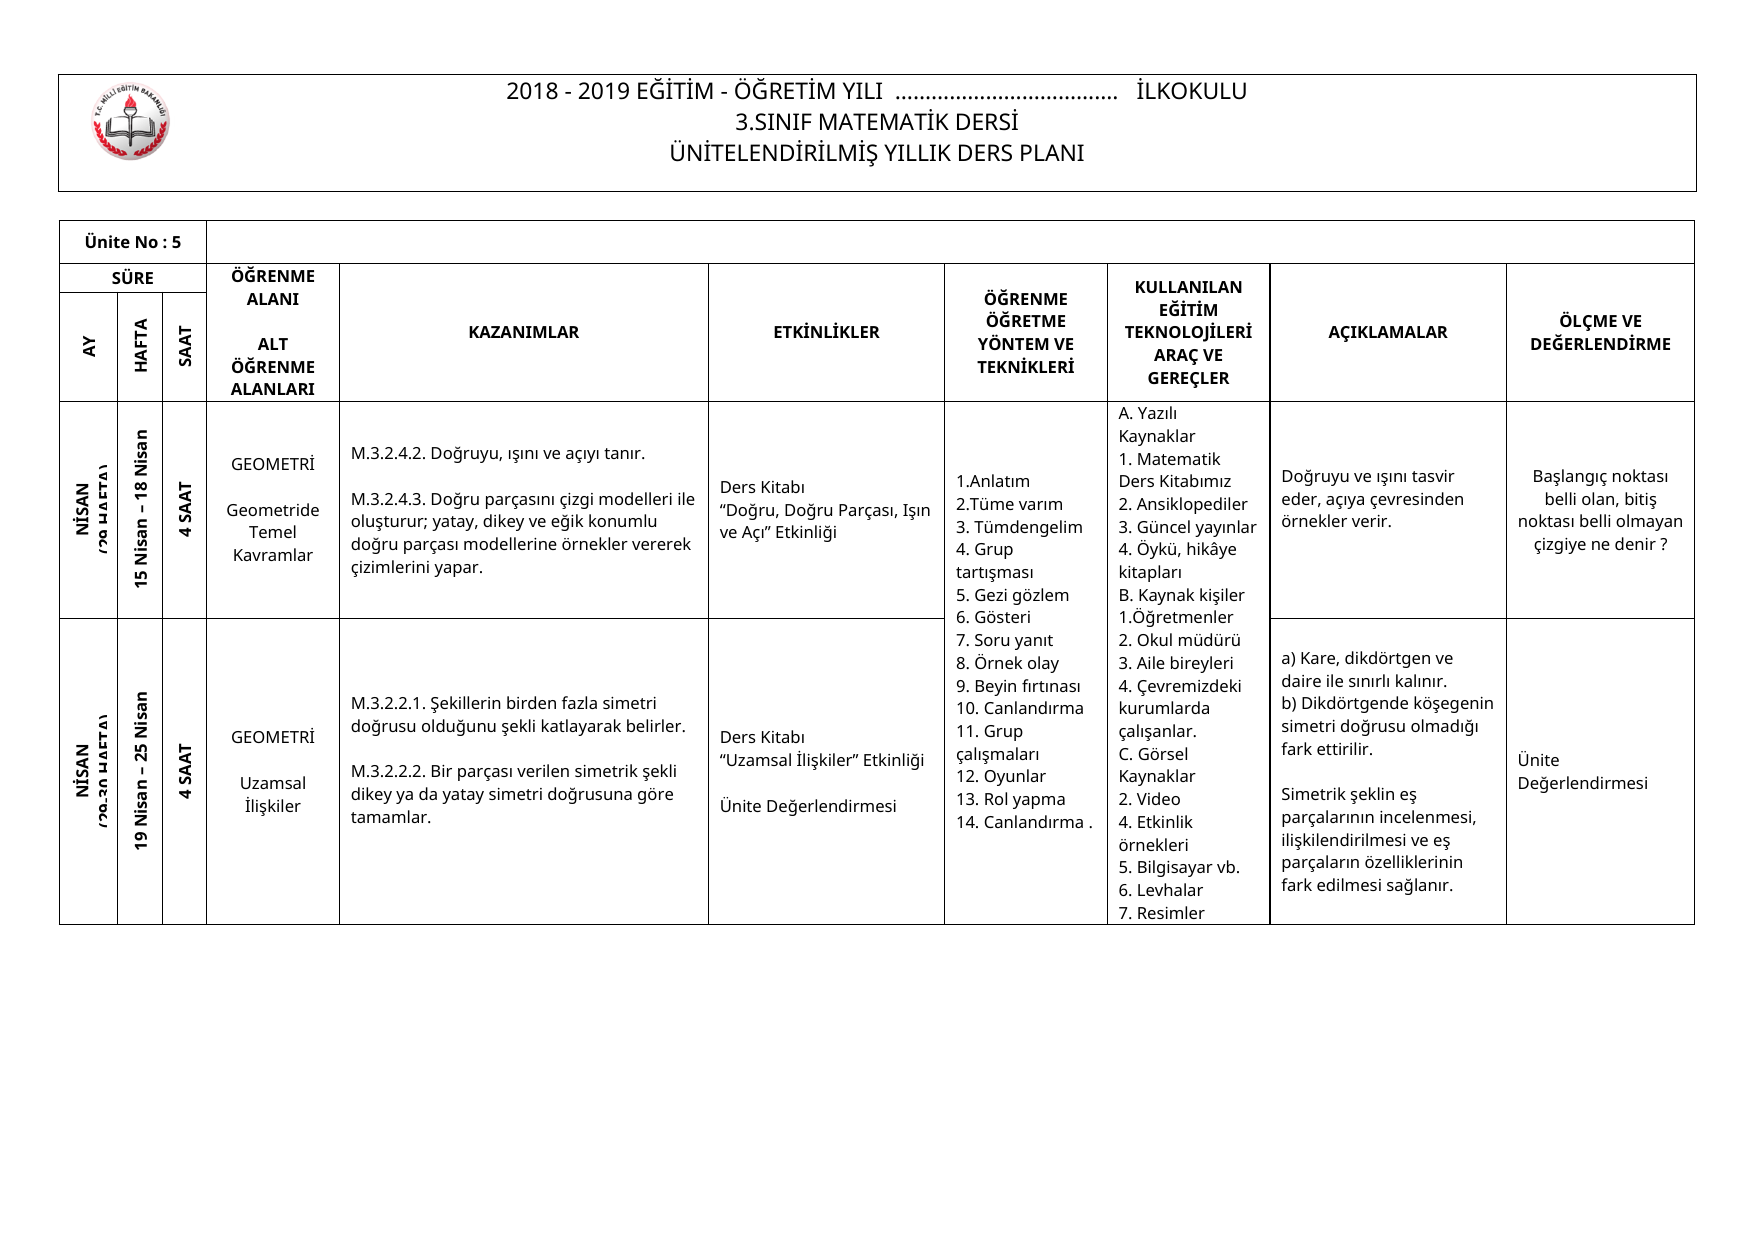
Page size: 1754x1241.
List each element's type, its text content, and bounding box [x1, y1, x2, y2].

table_cell Doğruyu ve ışını tasvir eder, açıya çevresinden örnekler verir. [1271, 402, 1506, 618]
table_cell ÖĞRENME ÖĞRETME YÖNTEM VE TEKNİKLERİ [945, 264, 1107, 401]
table_cell NİSAN (29-30.HAFTA) [60, 619, 117, 924]
table_cell 4 SAAT [163, 619, 206, 924]
table_cell GEOMETRİ Geometride Temel Kavramlar [207, 402, 339, 618]
table_cell Ders Kitabı “Doğru, Doğru Parçası, Işın ve Açı” Etkinliği [709, 402, 944, 618]
table_cell AÇIKLAMALAR [1271, 264, 1506, 401]
table_cell 19 Nisan – 25 Nisan [118, 619, 162, 924]
table_cell GEOMETRİ Uzamsal İlişkiler [207, 619, 339, 924]
table_cell M.3.2.4.2. Doğruyu, ışını ve açıyı tanır. M.3.2.4.3. Doğru parçasını çizgi modelleri ile oluşturur; yatay, dikey ve eğik konumlu doğru parçası modellerine örnekler vererek çizimlerini yapar. [340, 402, 708, 618]
table_cell NİSAN (29.HAFTA) [60, 402, 117, 618]
table_cell ÖLÇME VE DEĞERLENDİRME [1507, 264, 1694, 401]
table_cell AY [60, 293, 117, 401]
table_cell HAFTA [118, 293, 162, 401]
table_cell SÜRE [60, 264, 206, 292]
table_cell M.3.2.2.1. Şekillerin birden fazla simetri doğrusu olduğunu şekli katlayarak belirler. M.3.2.2.2. Bir parçası verilen simetrik şekli dikey ya da yatay simetri doğrusuna göre tamamlar. [340, 619, 708, 924]
table_cell KULLANILAN EĞİTİM TEKNOLOJİLERİ ARAÇ VE GEREÇLER [1108, 264, 1269, 401]
table_cell Ders Kitabı “Uzamsal İlişkiler” Etkinliği Ünite Değerlendirmesi [709, 619, 944, 924]
table_cell KAZANIMLAR [340, 264, 708, 401]
table_cell SAAT [163, 293, 206, 401]
table_cell a) Kare, dikdörtgen ve daire ile sınırlı kalınır. b) Dikdörtgende köşegenin simetri doğrusu olmadığı fark ettirilir. Simetrik şeklin eş parçalarının incelenmesi, ilişkilendirilmesi ve eş parçaların özelliklerinin fark edilmesi sağlanır. [1271, 619, 1506, 924]
table_header Ünite No : 5 [60, 221, 206, 263]
table_cell 1.Anlatım 2.Tüme varım 3. Tümdengelim 4. Grup tartışması 5. Gezi gözlem 6. Gösteri 7. Soru yanıt 8. Örnek olay 9. Beyin fırtınası 10. Canlandırma 11. Grup çalışmaları 12. Oyunlar 13. Rol yapma 14. Canlandırma . [945, 402, 1107, 924]
table_cell A. Yazılı Kaynaklar 1. Matematik Ders Kitabımız 2. Ansiklopediler 3. Güncel yayınlar 4. Öykü, hikâye kitapları B. Kaynak kişiler 1.Öğretmenler 2. Okul müdürü 3. Aile bireyleri 4. Çevremizdeki kurumlarda çalışanlar. C. Görsel Kaynaklar 2. Video 4. Etkinlik örnekleri 5. Bilgisayar vb. 6. Levhalar 7. Resimler [1108, 402, 1269, 924]
table_header [207, 221, 1694, 263]
table_cell Başlangıç noktası belli olan, bitiş noktası belli olmayan çizgiye ne denir ? [1507, 402, 1694, 618]
table_cell ETKİNLİKLER [709, 264, 944, 401]
table_cell Ünite Değerlendirmesi [1507, 619, 1694, 924]
picture [85, 77, 175, 167]
table_cell ÖĞRENME ALANI ALT ÖĞRENME ALANLARI [207, 264, 339, 401]
table_cell 4 SAAT [163, 402, 206, 618]
table_cell 15 Nisan – 18 Nisan [118, 402, 162, 618]
